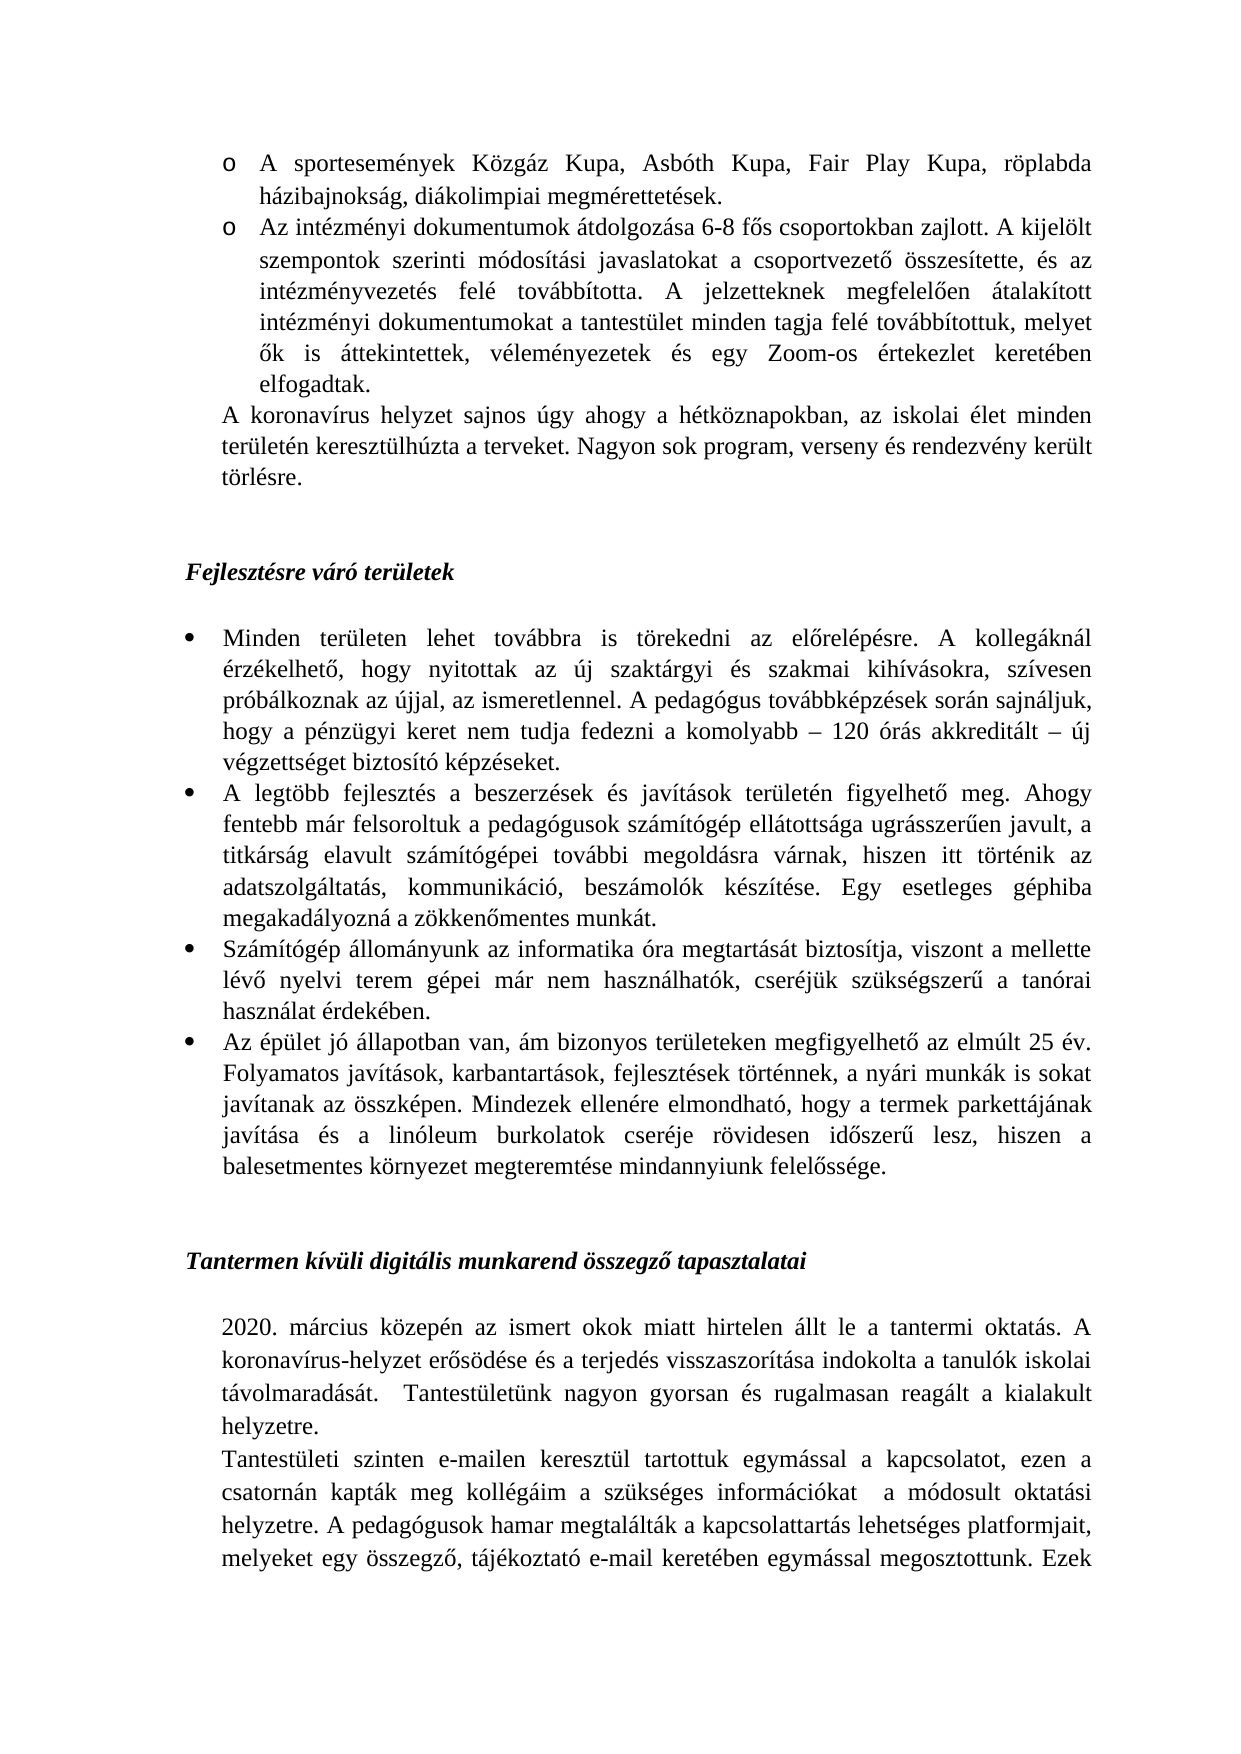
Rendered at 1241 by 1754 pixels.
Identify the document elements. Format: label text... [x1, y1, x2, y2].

text A koronavírus helyzet sajnos úgy ahogy a hétköznapokban, az iskolai élet minden területén keresztülhúzta a terveket. Nagyon sok program, verseny és rendezvény került törlésre. [221, 400, 1093, 491]
list A legtöbb fejlesztés a beszerzések és javítások területén figyelhető meg. Ahogy fentebb már felsoroltuk a pedagógusok számítógép ellátottsága ugrásszerűen javult, a titkárság elavult számítógépei további megoldásra várnak, hiszen itt történik az adatszolgáltatás, kommunikáció, beszámolók készítése. Egy esetleges géphiba megakadályozná a zökkenőmentes munkát. [185, 778, 1093, 931]
text 2020. március közepén az ismert okok miatt hirtelen állt le a tantermi oktatás. A koronavírus-helyzet erősödése és a terjedés visszaszorítása indokolta a tanulók iskolai távolmaradását. Tantestületünk nagyon gyorsan és rugalmasan reagált a kialakult helyzetre. [221, 1312, 1093, 1440]
list Számítógép állományunk az informatika óra megtartását biztosítja, viszont a mellette lévő nyelvi terem gépei már nem használhatók, cseréjük szükségszerű a tanórai használat érdekében. [185, 934, 1093, 1024]
list A sportesemények Közgáz Kupa, Asbóth Kupa, Fair Play Kupa, röplabda házibajnokság, diákolimpiai megmérettetések. [222, 148, 1093, 209]
text Tantermen kívüli digitális munkarend összegző tapasztalatai [185, 1246, 1093, 1275]
list Az intézményi dokumentumok átdolgozása 6-8 fős csoportokban zajlott. A kijelölt szempontok szerinti módosítási javaslatokat a csoportvezető összesítette, és az intézményvezetés felé továbbította. A jelzetteknek megfelelően átalakított intézményi dokumentumokat a tantestület minden tagja felé továbbítottuk, melyet ők is áttekintettek, véleményezetek és egy Zoom-os értekezlet keretében elfogadtak. [222, 212, 1093, 398]
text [221, 1444, 1093, 1572]
text Fejlesztésre váró területek [185, 557, 1093, 586]
list Minden területen lehet továbbra is törekedni az előrelépésre. A kollegáknál érzékelhető, hogy nyitottak az új szaktárgyi és szakmai kihívásokra, szívesen próbálkoznak az újjal, az ismeretlennel. A pedagógus továbbképzések során sajnáljuk, hogy a pénzügyi keret nem tudja fedezni a komolyabb – 120 órás akkreditált – új végzettséget biztosító képzéseket. [185, 623, 1093, 776]
list Az épület jó állapotban van, ám bizonyos területeken megfigyelhető az elmúlt 25 év. Folyamatos javítások, karbantartások, fejlesztések történnek, a nyári munkák is sokat javítanak az összképen. Mindezek ellenére elmondható, hogy a termek parkettájának javítása és a linóleum burkolatok cseréje rövidesen időszerű lesz, hiszen a balesetmentes környezet megteremtése mindannyiunk felelőssége. [185, 1027, 1093, 1180]
